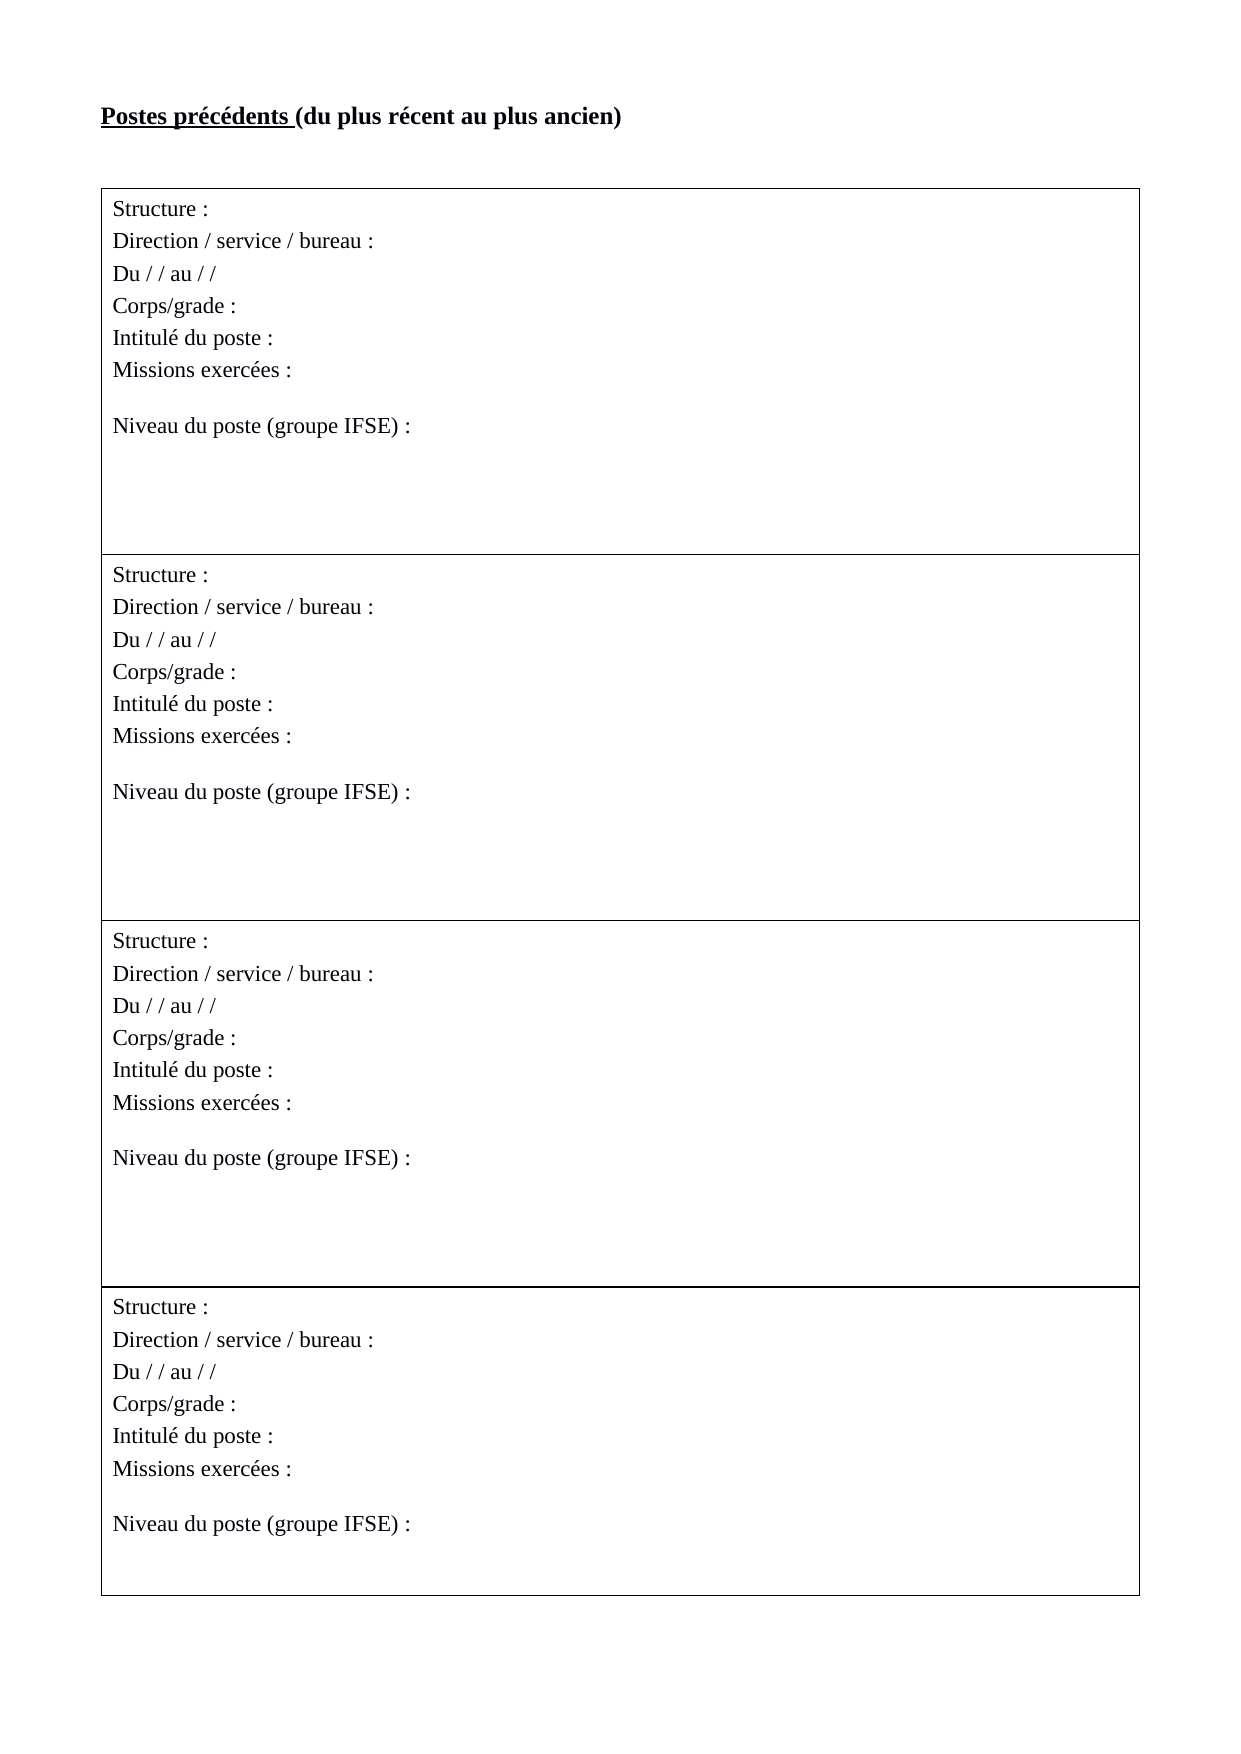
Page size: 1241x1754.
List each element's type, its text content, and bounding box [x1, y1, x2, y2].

table_cell Structure : Direction / service / bureau : Du / / au / / Corps/grade : Intitulé du poste : Missions exercées : Niveau du poste (groupe IFSE) : [102, 1288, 1139, 1595]
table_cell Structure : Direction / service / bureau : Du / / au / / Corps/grade : Intitulé du poste : Missions exercées : Niveau du poste (groupe IFSE) : [102, 555, 1139, 920]
table_cell Structure : Direction / service / bureau : Du / / au / / Corps/grade : Intitulé du poste : Missions exercées : Niveau du poste (groupe IFSE) : [102, 921, 1139, 1286]
table_header Structure : Direction / service / bureau : Du / / au / / Corps/grade : Intitulé du poste : Missions exercées : Niveau du poste (groupe IFSE) : [102, 189, 1139, 554]
text Postes précédents (du plus récent au plus ancien) [100, 101, 1140, 130]
